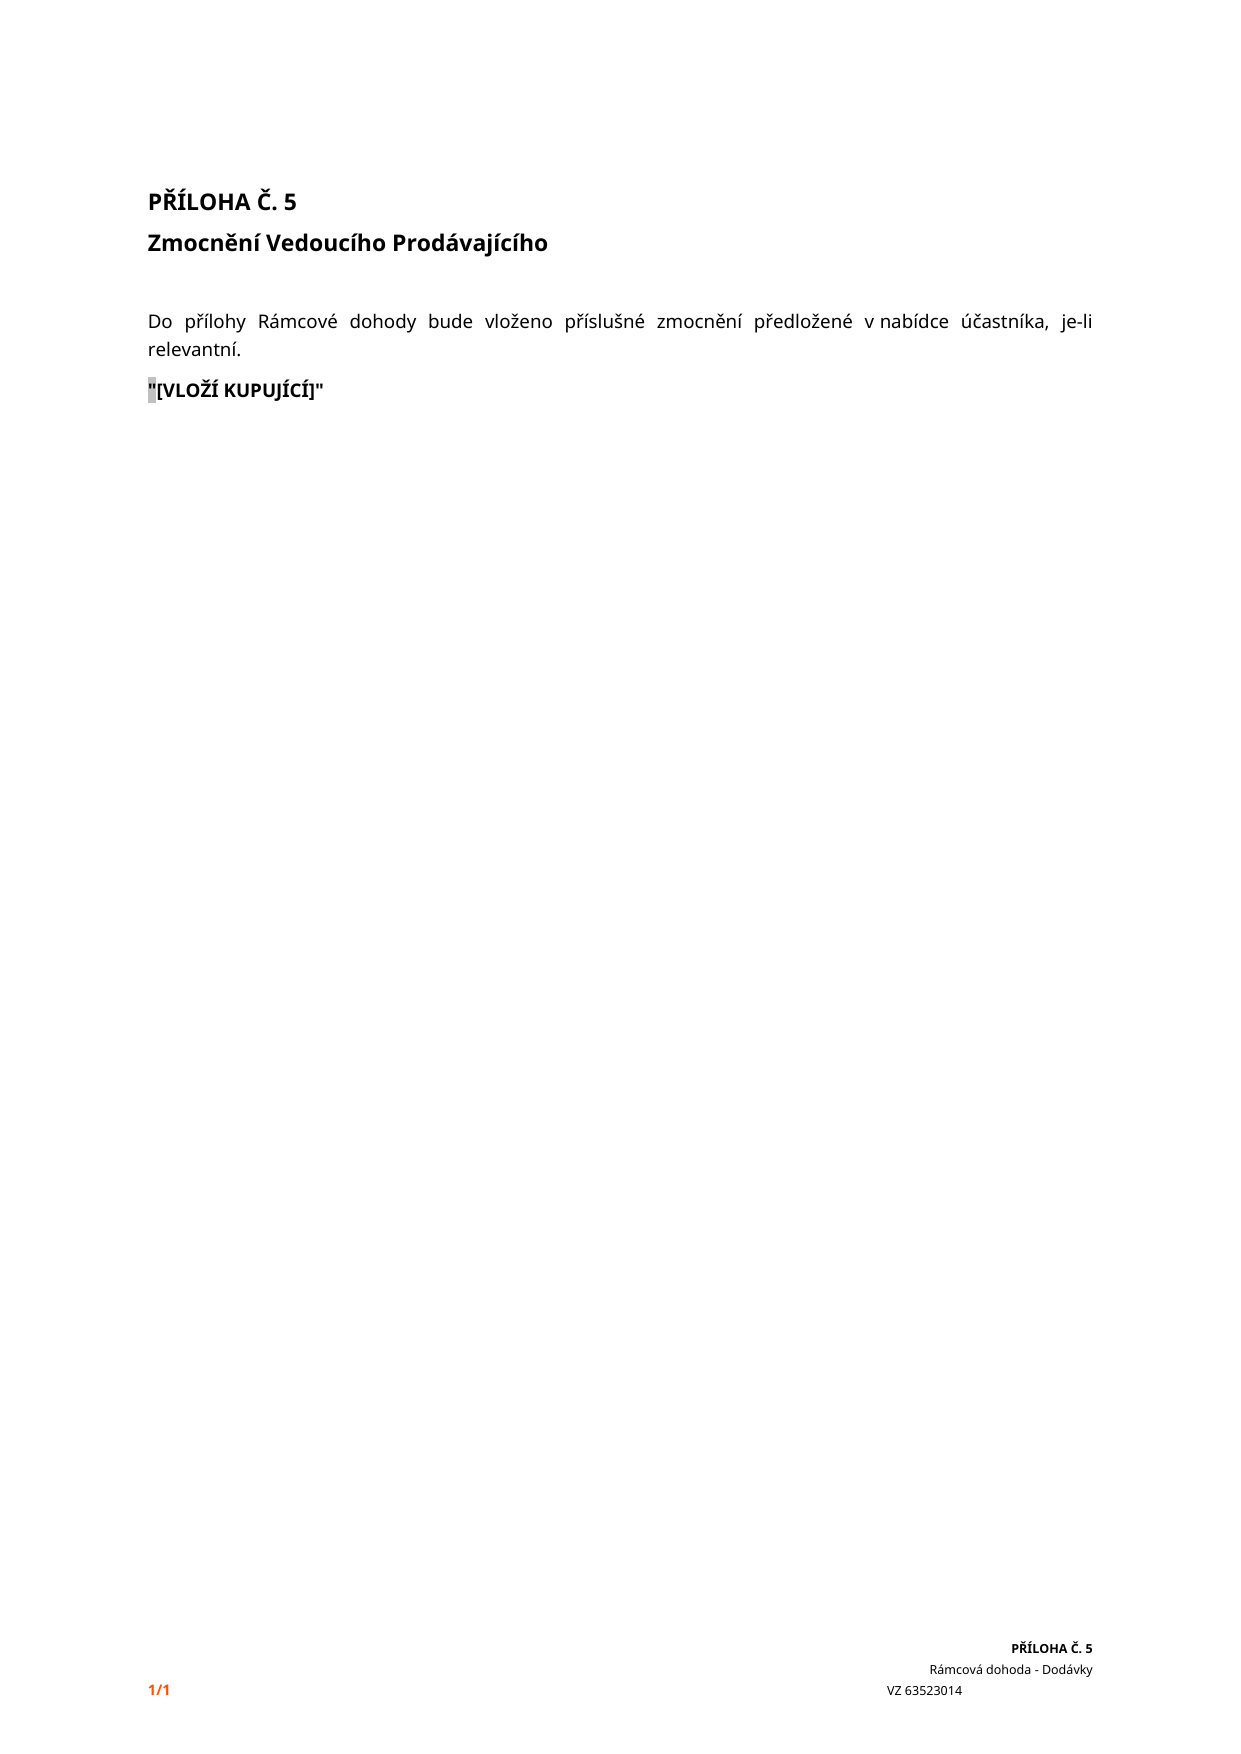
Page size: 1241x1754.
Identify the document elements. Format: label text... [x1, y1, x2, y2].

text Zmocnění Vedoucího Prodávajícího [148, 228, 1093, 258]
text Do přílohy Rámcové dohody bude vloženo příslušné zmocnění předložené v nabídce účastníka, je-li relevantní. [148, 309, 1093, 362]
text Příloha č. 5 [148, 187, 1093, 216]
